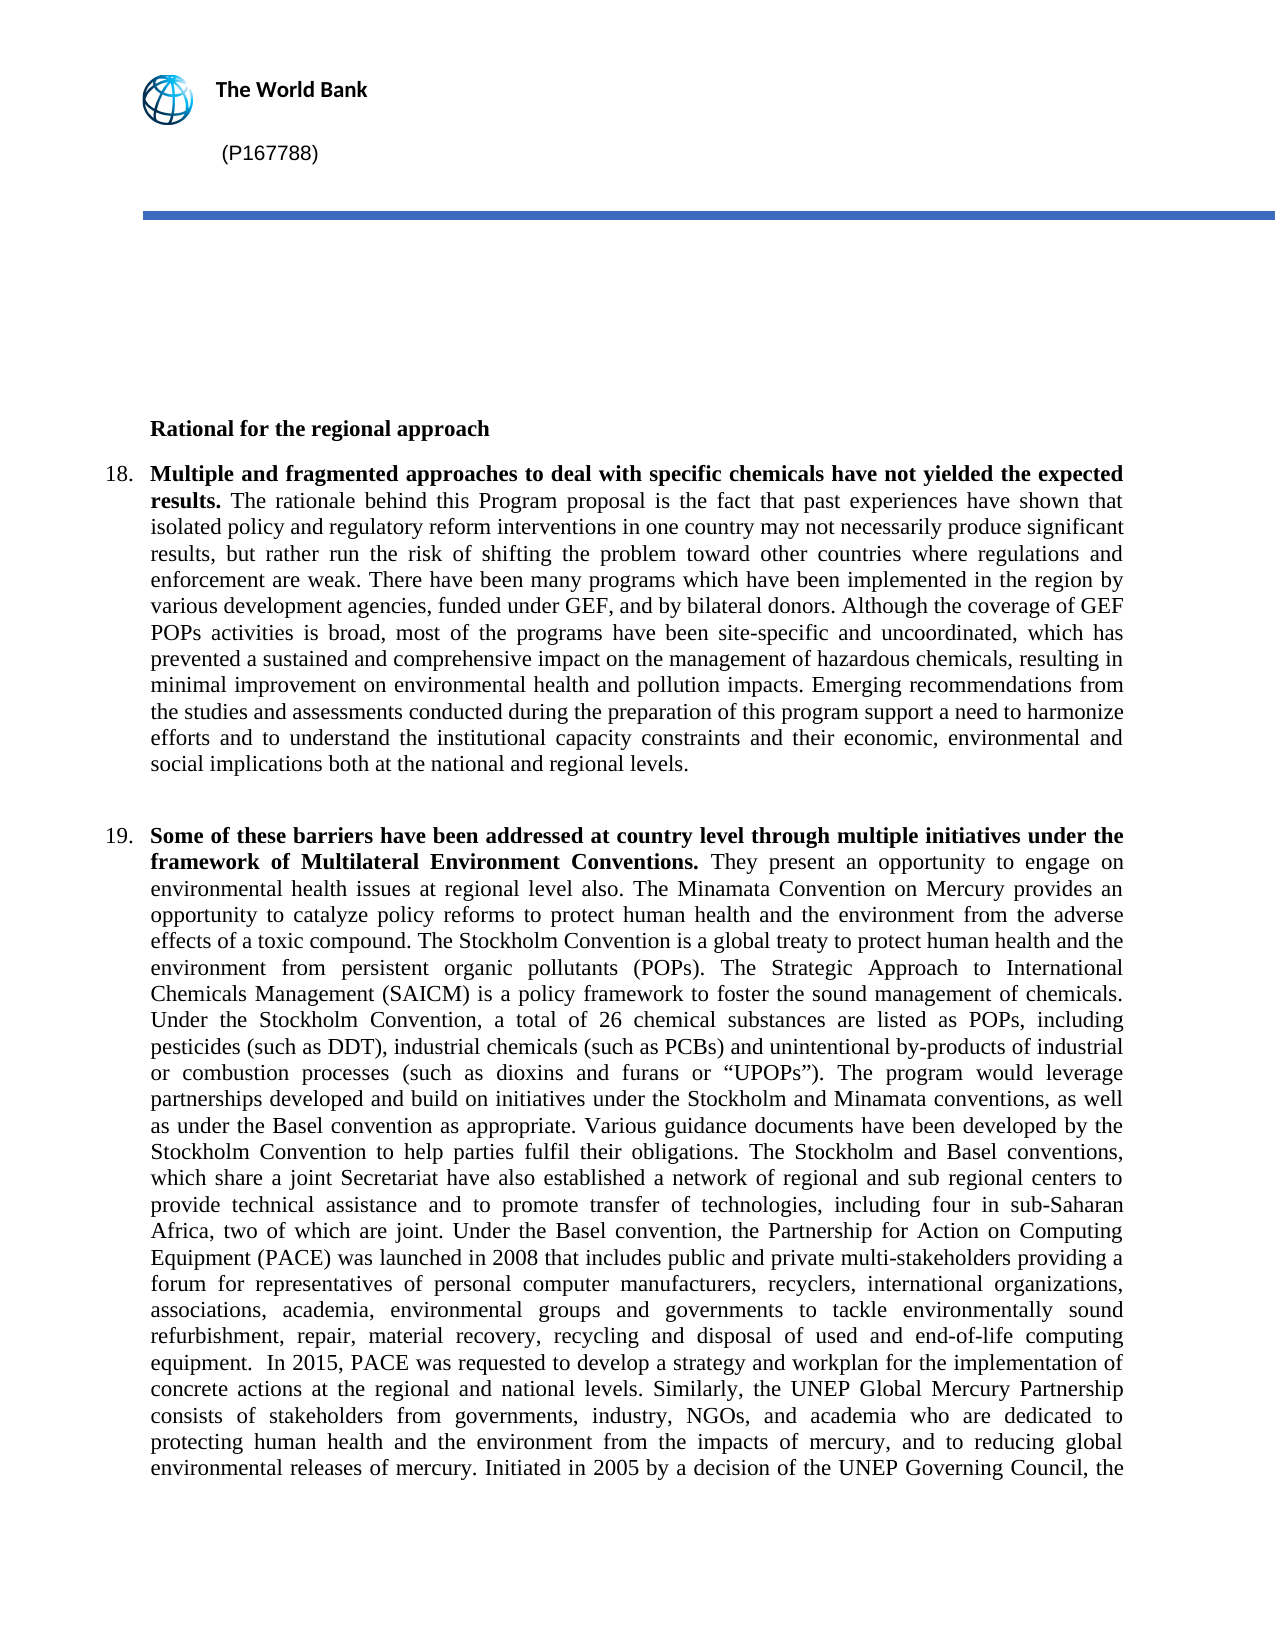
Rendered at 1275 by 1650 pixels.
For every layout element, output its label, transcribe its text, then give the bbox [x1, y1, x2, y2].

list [105, 822, 1125, 1481]
text Rational for the regional approach [150, 415, 1125, 442]
picture [142, 75, 194, 125]
picture [174, 75, 194, 113]
picture [158, 83, 166, 90]
list Multiple and fragmented approaches to deal with specific chemicals have not yielded the expected results. The rationale behind this Program proposal is the fact that past experiences have shown that isolated policy and regulatory reform interventions in one country may not necessarily produce significant results, but rather run the risk of shifting the problem toward other countries where regulations and enforcement are weak. There have been many programs which have been implemented in the region by various development agencies, funded under GEF, and by bilateral donors. Although the coverage of GEF POPs activities is broad, most of the programs have been site-specific and uncoordinated, which has prevented a sustained and comprehensive impact on the management of hazardous chemicals, resulting in minimal improvement on environmental health and pollution impacts. Emerging recommendations from the studies and assessments conducted during the preparation of this program support a need to harmonize efforts and to understand the institutional capacity constraints and their economic, environmental and social implications both at the national and regional levels. [105, 461, 1125, 777]
picture [166, 86, 172, 94]
